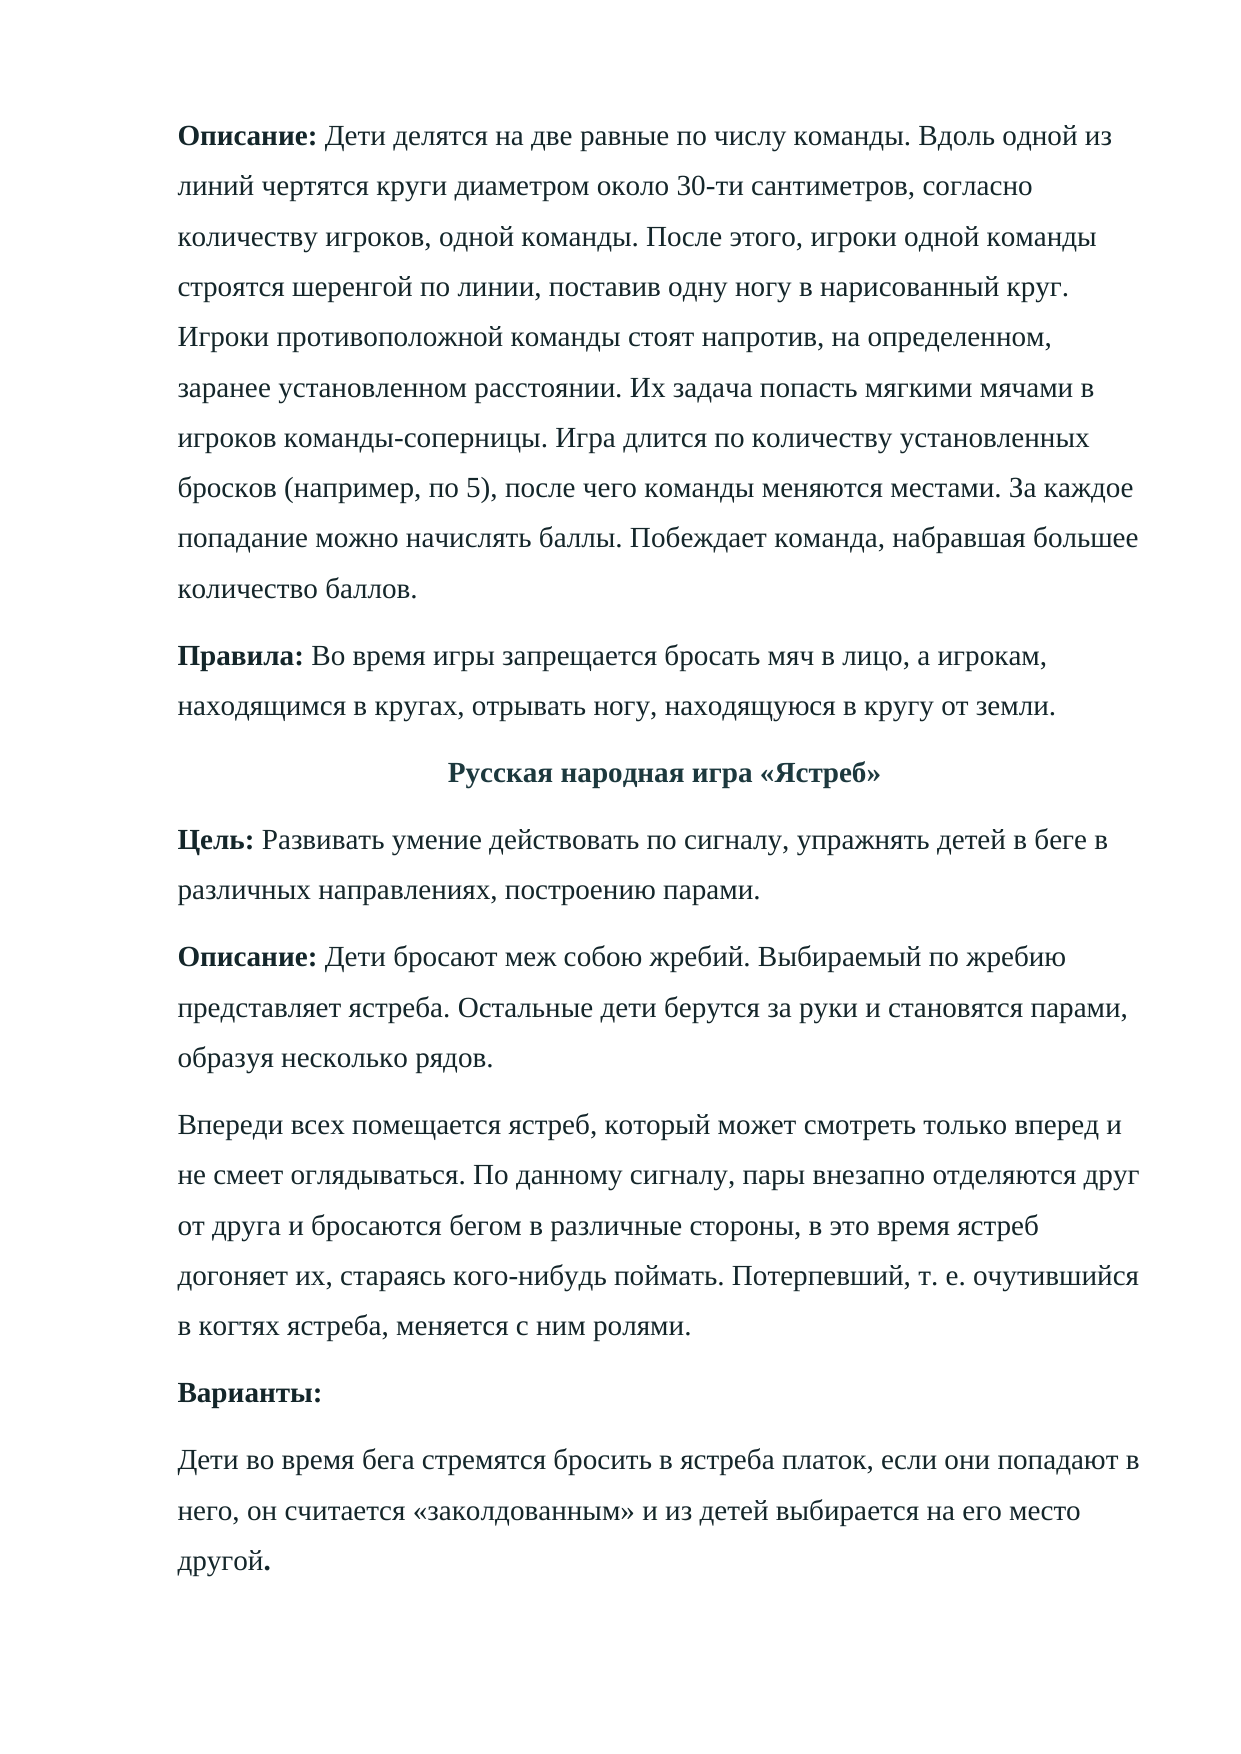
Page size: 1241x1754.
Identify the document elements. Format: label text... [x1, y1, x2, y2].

text Дети во время бега стремятся бросить в ястреба платок, если они попадают в него, он считается «заколдованным» и из детей выбирается на его место другой. [177, 1442, 1152, 1576]
text Цель: Развивать умение действовать по сигналу, упражнять детей в беге в различных направлениях, построению парами. [177, 822, 1152, 906]
text Русская народная игра «Ястреб» [177, 755, 1152, 789]
text Варианты: [177, 1375, 1152, 1409]
text Впереди всех помещается ястреб, который может смотреть только вперед и не смеет оглядываться. По данному сигналу, пары внезапно отделяются друг от друга и бросаются бегом в различные стороны, в это время ястреб догоняет их, стараясь кого-нибудь поймать. Потерпевший, т. е. очутившийся в когтях ястреба, меняется с ним ролями. [177, 1107, 1152, 1342]
text Правила: Во время игры запрещается бросать мяч в лицо, а игрокам, находящимся в кругах, отрывать ногу, находящуюся в кругу от земли. [177, 638, 1152, 722]
text Описание: Дети делятся на две равные по числу команды. Вдоль одной из линий чертятся круги диаметром около 30-ти сантиметров, согласно количеству игроков, одной команды. После этого, игроки одной команды строятся шеренгой по линии, поставив одну ногу в нарисованный круг. Игроки противоположной команды стоят напротив, на определенном, заранее установленном расстоянии. Их задача попасть мягкими мячами в игроков команды-соперницы. Игра длится по количеству установленных бросков (например, по 5), после чего команды меняются местами. За каждое попадание можно начислять баллы. Побеждает команда, набравшая большее количество баллов. [177, 118, 1152, 604]
text Описание: Дети бросают меж собою жребий. Выбираемый по жребию представляет ястреба. Остальные дети берутся за руки и становятся парами, образуя несколько рядов. [177, 939, 1152, 1074]
